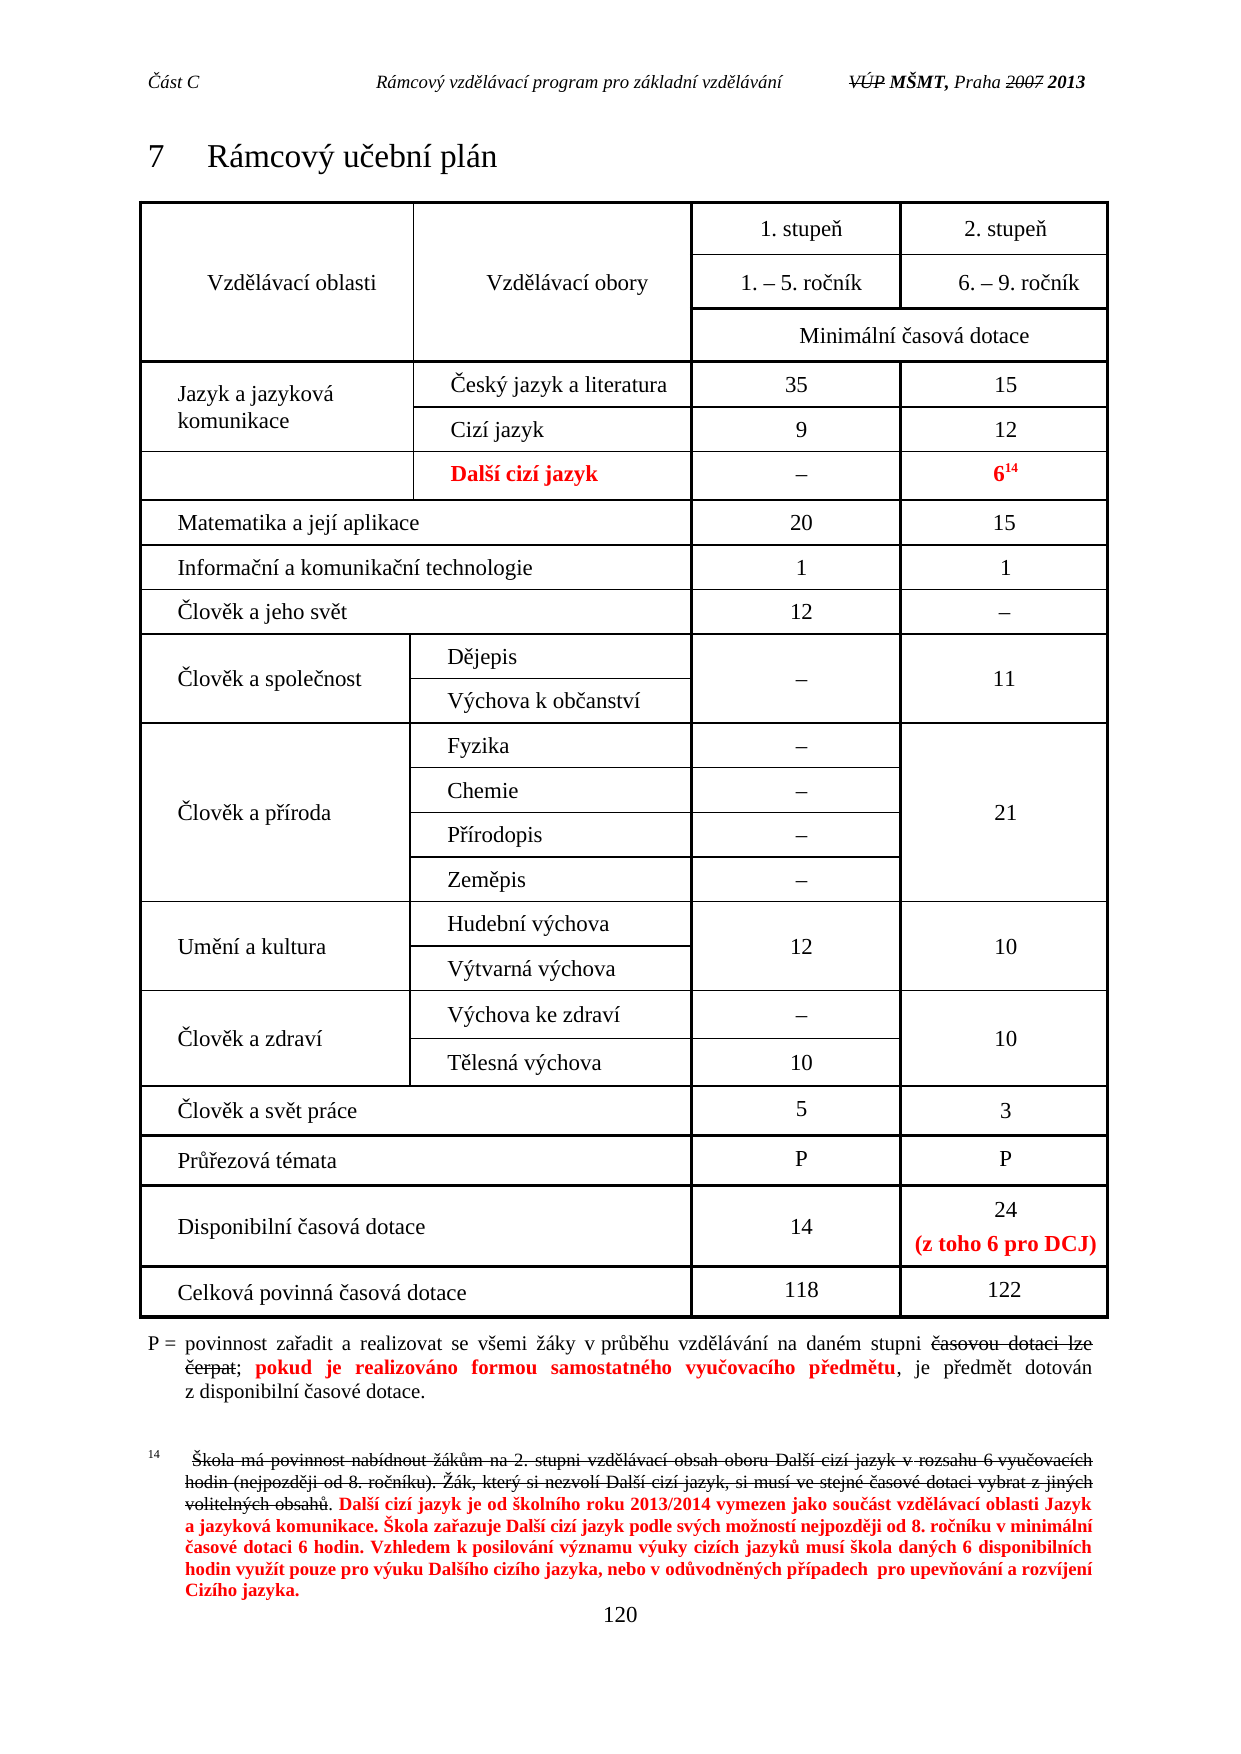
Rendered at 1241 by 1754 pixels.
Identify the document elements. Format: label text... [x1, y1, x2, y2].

table_header 1. stupeň [693, 204, 899, 254]
table_cell Chemie [411, 768, 690, 811]
table_cell – [902, 590, 1106, 633]
table_cell Výchova k občanství [411, 679, 690, 722]
table_cell 3 [902, 1087, 1106, 1134]
table_cell [142, 452, 413, 499]
table_cell – [693, 452, 899, 499]
table_cell – [693, 768, 899, 811]
table_cell 21 [902, 724, 1106, 901]
table_cell Výtvarná výchova [411, 947, 690, 990]
table_cell – [693, 635, 899, 722]
table_cell P [693, 1137, 899, 1184]
table_cell Další cizí jazyk [414, 452, 690, 499]
table_cell 15 [902, 363, 1106, 406]
table_cell Výchova ke zdraví [411, 991, 690, 1037]
table_cell 122 [902, 1268, 1106, 1315]
table_cell 1 [902, 546, 1106, 588]
table_cell Člověk a zdraví [142, 991, 409, 1085]
table_cell 118 [693, 1268, 899, 1315]
table_cell 15 [902, 501, 1106, 544]
table_cell Hudební výchova [411, 902, 690, 945]
table_cell 9 [693, 408, 899, 451]
table_header Vzdělávací oblasti [142, 204, 413, 360]
table_cell 6 [902, 452, 1106, 499]
table_cell Cizí jazyk [414, 408, 690, 451]
table_cell Průřezová témata [142, 1137, 690, 1184]
table_cell – [693, 813, 899, 856]
table_cell 20 [693, 501, 899, 544]
table_cell 11 [902, 635, 1106, 722]
table_cell 1 [693, 546, 899, 588]
table_cell P [902, 1137, 1106, 1184]
table_cell Zeměpis [411, 858, 690, 901]
table_header 2. stupeň [902, 204, 1106, 254]
table_cell Člověk a jeho svět [142, 590, 690, 633]
table_cell Český jazyk a literatura [414, 363, 690, 406]
table_cell 14 [693, 1187, 899, 1265]
table_cell 10 [902, 991, 1106, 1085]
table_cell Fyzika [411, 724, 690, 767]
table_cell Jazyk a jazyková komunikace [142, 363, 413, 451]
table_cell Informační a komunikační technologie [142, 546, 690, 588]
table_cell Člověk a svět práce [142, 1087, 690, 1134]
table_cell 6. – 9. ročník [902, 255, 1106, 307]
table_cell 24 (z toho 6 pro DCJ) [902, 1187, 1106, 1265]
table_cell 5 [693, 1087, 899, 1134]
table_cell Minimální časová dotace [693, 310, 1106, 360]
table_cell 10 [693, 1039, 899, 1085]
table_cell Umění a kultura [142, 902, 409, 990]
table_cell Přírodopis [411, 813, 690, 856]
table_cell Člověk a příroda [142, 724, 409, 901]
table_cell Tělesná výchova [411, 1039, 690, 1085]
table_cell Disponibilní časová dotace [142, 1187, 690, 1265]
text P = povinnost zařadit a realizovat se všemi žáky v průběhu vzdělávání na daném stupni časovou dotaci lze čerpat; pokud je realizováno formou samostatného vyučovacího předmětu, je předmět dotován z disponibilní časové dotace. [148, 1331, 1092, 1403]
text 7 Rámcový učební plán [148, 136, 1092, 174]
table_cell 1. – 5. ročník [693, 255, 899, 307]
table_cell Člověk a společnost [142, 635, 409, 722]
table_cell Matematika a její aplikace [142, 501, 690, 544]
table_header Vzdělávací obory [414, 204, 690, 360]
table_cell Celková povinná časová dotace [142, 1268, 690, 1315]
table_cell Dějepis [411, 635, 690, 678]
table_cell 12 [693, 902, 899, 990]
table_cell – [693, 858, 899, 901]
table_cell – [693, 724, 899, 767]
table_cell 35 [693, 363, 899, 406]
table_cell 12 [693, 590, 899, 633]
table_cell 12 [902, 408, 1106, 451]
table_cell – [693, 991, 899, 1037]
table_cell 10 [902, 902, 1106, 990]
